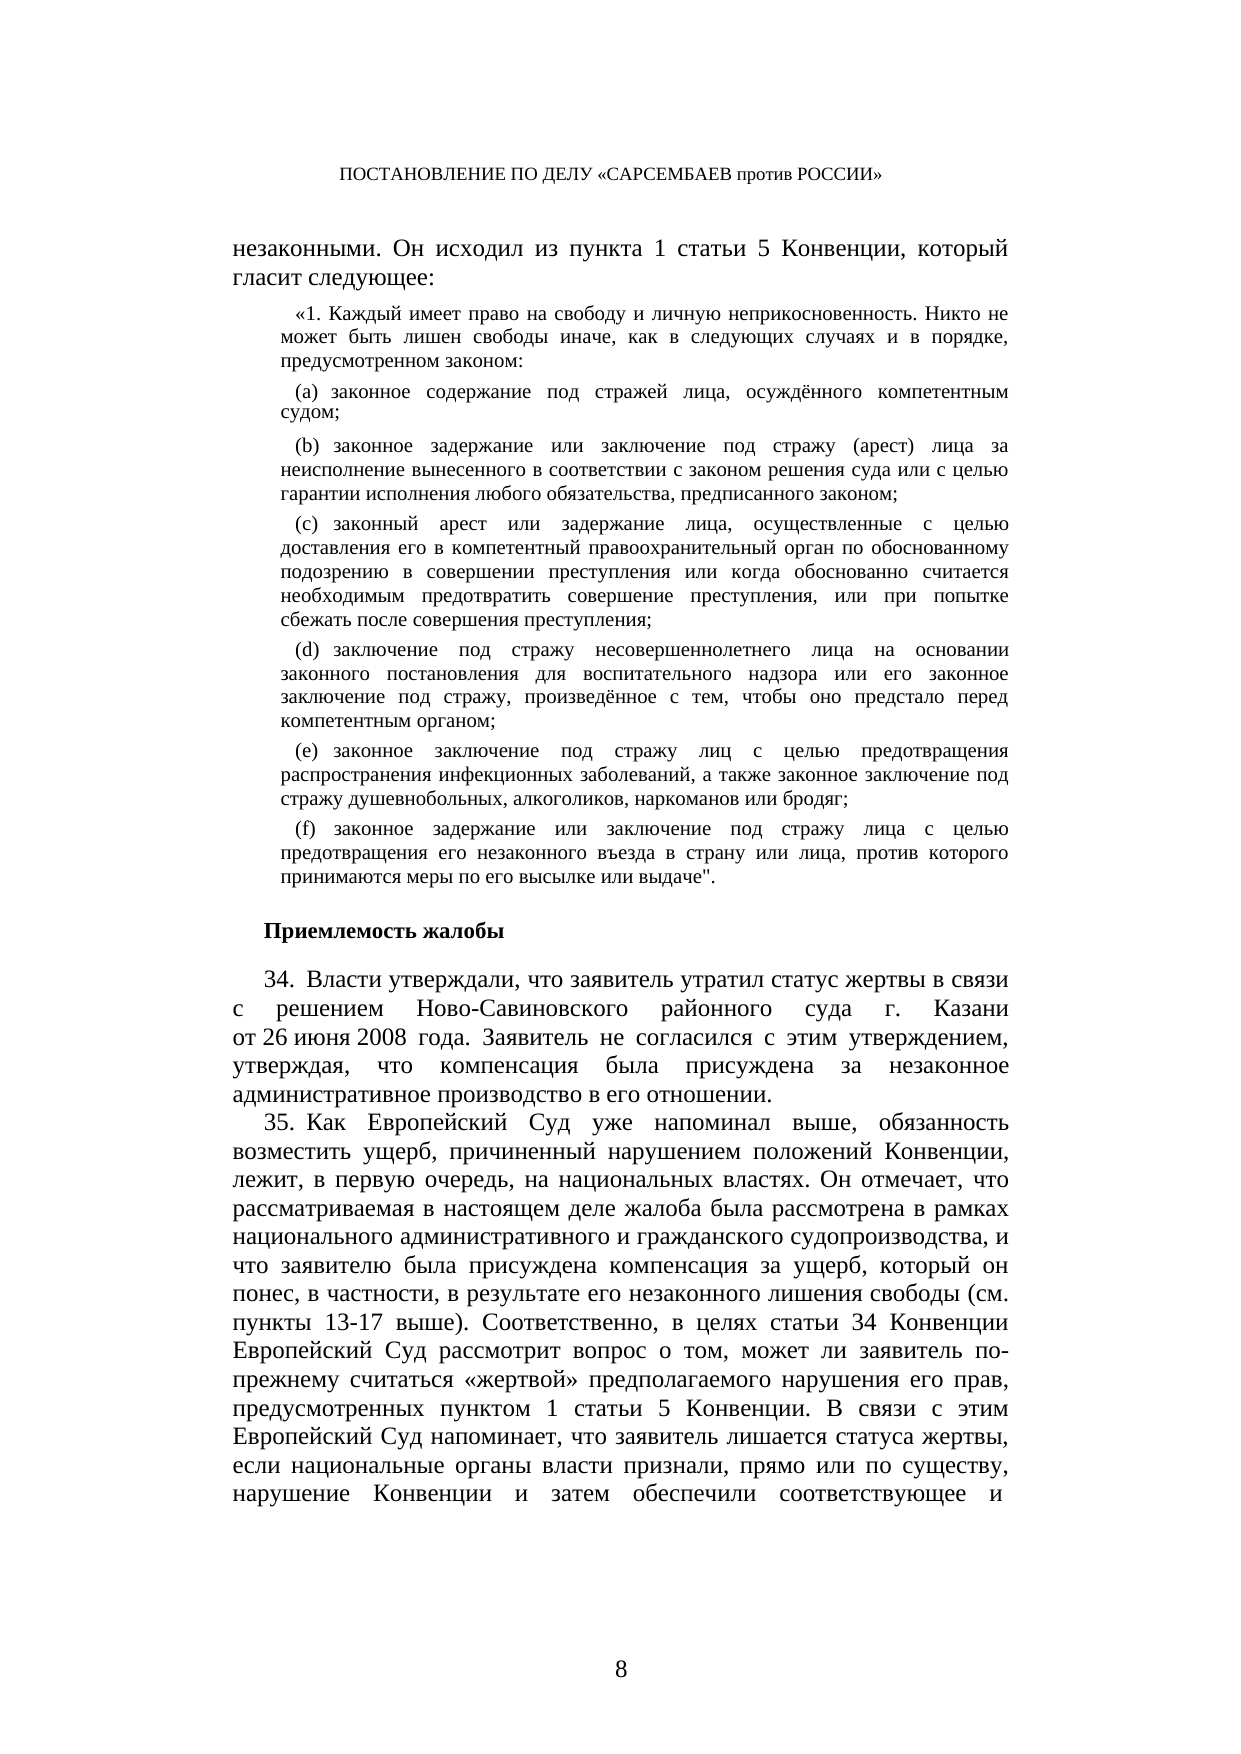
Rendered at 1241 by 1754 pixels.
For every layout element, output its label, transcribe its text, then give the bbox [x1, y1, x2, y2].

list заключение под стражу несовершеннолетнего лица на основании законного постановления для воспитательного надзора или его законное заключение под стражу, произведённое с тем, чтобы оно предстало перед компетентным органом; [280, 638, 1010, 732]
list законное задержание или заключение под стражу лица с целью предотвращения его незаконного въезда в страну или лица, против которого принимаются меры по его высылке или выдаче". [280, 816, 1010, 888]
list законное задержание или заключение под стражу (арест) лица за неисполнение вынесенного в соответствии с законом решения суда или с целью гарантии исполнения любого обязательства, предписанного законом; [280, 433, 1010, 505]
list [232, 234, 1010, 291]
text «1. Каждый имеет право на свободу и личную неприкосновенность. Никто не может быть лишен свободы иначе, как в следующих случаях и в порядке, предусмотренном законом: [280, 301, 1010, 373]
list законное заключение под стражу лиц с целью предотвращения распространения инфекционных заболеваний, а также законное заключение под стражу душевнобольных, алкоголиков, наркоманов или бродяг; [280, 738, 1010, 810]
list законный арест или задержание лица, осуществленные с целью доставления его в компетентный правоохранительный орган по обоснованному подозрению в совершении преступления или когда обоснованно считается необходимым предотвратить совершение преступления, или при попытке сбежать после совершения преступления; [280, 512, 1010, 631]
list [232, 1108, 1010, 1507]
list Власти утверждали, что заявитель утратил статус жертвы в связи с решением Ново-Савиновского районного суда г. Казани от 26 июня 2008 года. Заявитель не согласился с этим утверждением, утверждая, что компенсация была присуждена за незаконное административное производство в его отношении. [232, 965, 1010, 1108]
list законное содержание под стражей лица, осуждённого компетентным судом; [280, 381, 1010, 423]
text Приемлемость жалобы [232, 920, 1010, 943]
